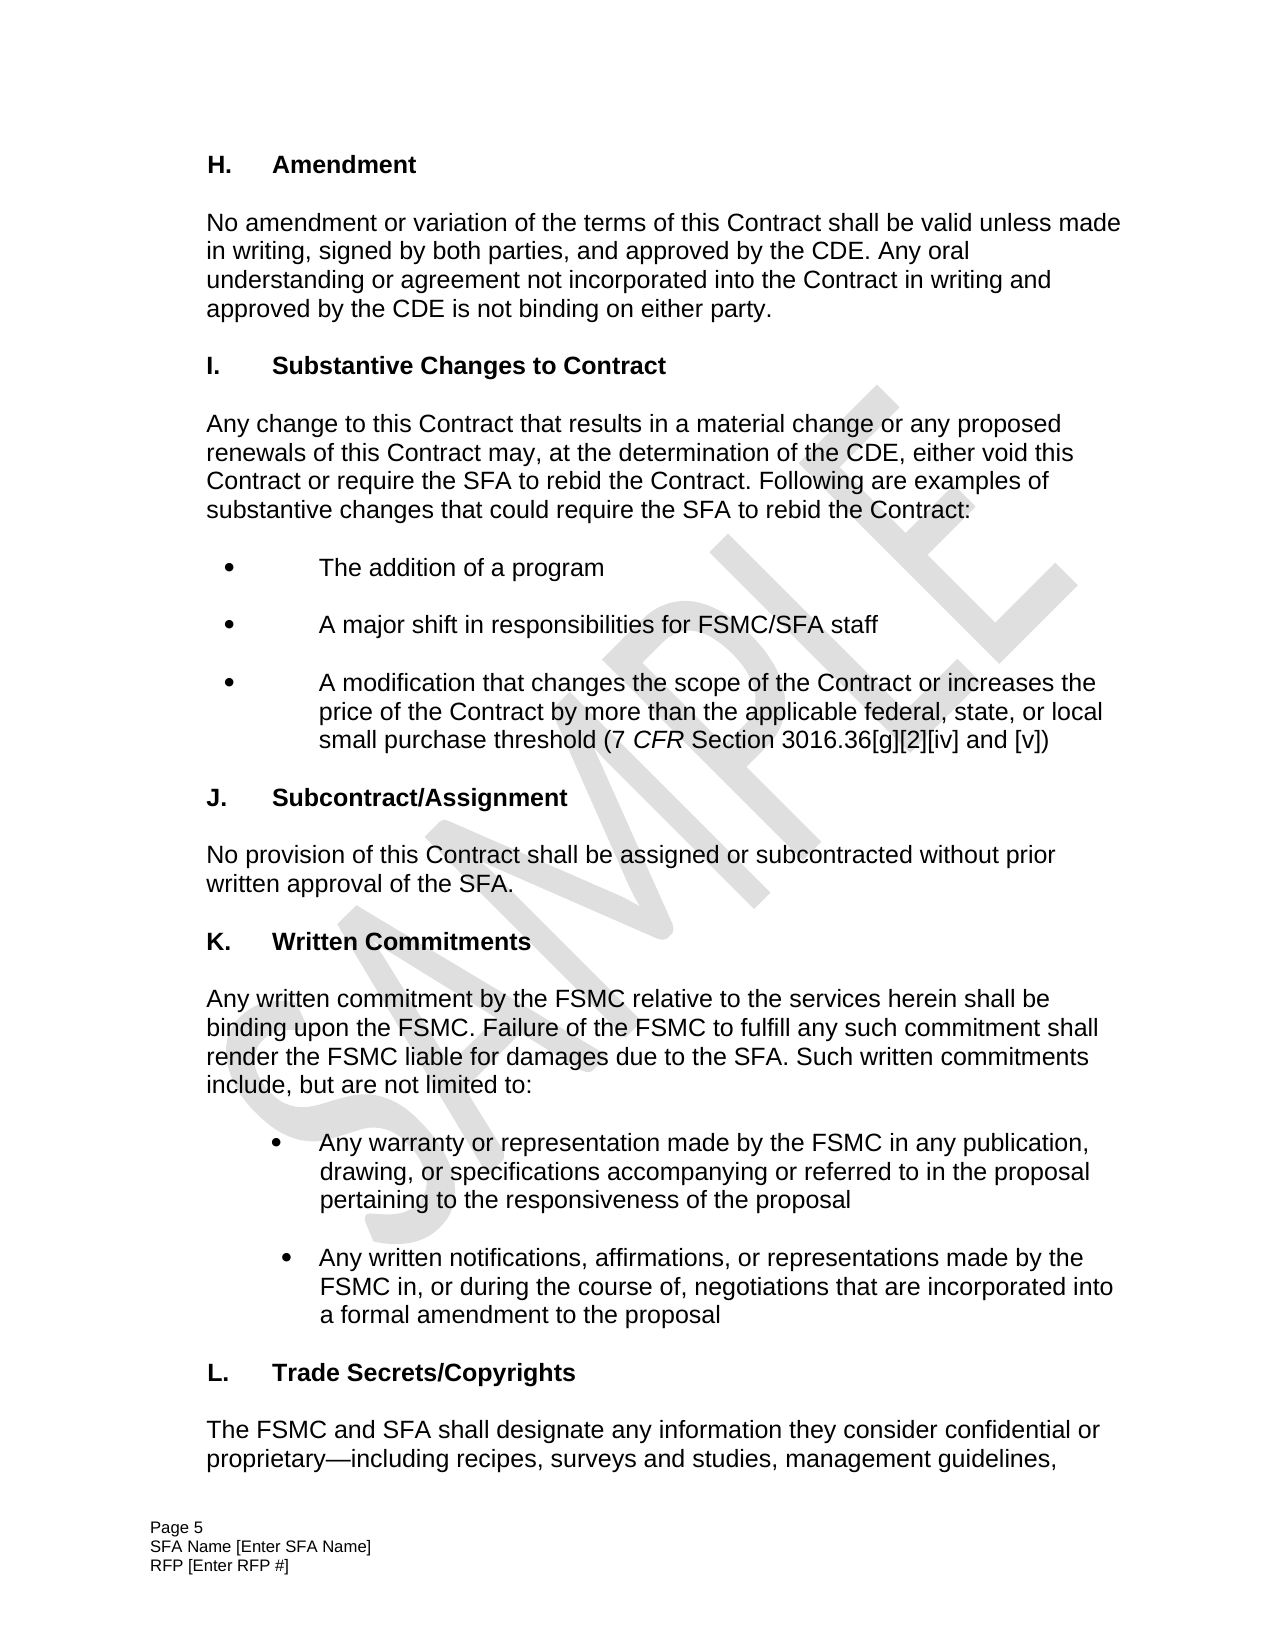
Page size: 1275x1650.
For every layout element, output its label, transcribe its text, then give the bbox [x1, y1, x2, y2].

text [206, 1416, 1125, 1473]
text Any written commitment by the FSMC relative to the services herein shall be binding upon the FSMC. Failure of the FSMC to fulfill any such commitment shall render the FSMC liable for damages due to the SFA. Such written commitments include, but are not limited to: [206, 984, 1125, 1099]
list A major shift in responsibilities for FSMC/SFA staff [225, 610, 1125, 639]
list Subcontract/Assignment [206, 783, 1125, 812]
text No amendment or variation of the terms of this Contract shall be valid unless made in writing, signed by both parties, and approved by the CDE. Any oral understanding or agreement not incorporated into the Contract in writing and approved by the CDE is not binding on either party. [206, 207, 1125, 322]
list Any warranty or representation made by the FSMC in any publication, drawing, or specifications accompanying or referred to in the proposal pertaining to the responsiveness of the proposal [272, 1128, 1125, 1214]
list The addition of a program [225, 552, 1125, 581]
list Trade Secrets/Copyrights [207, 1358, 1125, 1387]
list Any written notifications, affirmations, or representations made by the FSMC in, or during the course of, negotiations that are incorporated into a formal amendment to the proposal [282, 1243, 1125, 1329]
list Substantive Changes to Contract [206, 351, 1125, 380]
list A modification that changes the scope of the Contract or increases the price of the Contract by more than the applicable federal, state, or local small purchase threshold (7 CFR Section 3016.36[g][2][iv] and [v]) [225, 668, 1125, 754]
list Written Commitments [206, 927, 1125, 955]
text No provision of this Contract shall be assigned or subcontracted without prior written approval of the SFA. [206, 840, 1125, 898]
list Amendment [207, 150, 1125, 179]
text Any change to this Contract that results in a material change or any proposed renewals of this Contract may, at the determination of the CDE, either void this Contract or require the SFA to rebid the Contract. Following are examples of substantive changes that could require the SFA to rebid the Contract: [206, 409, 1125, 552]
